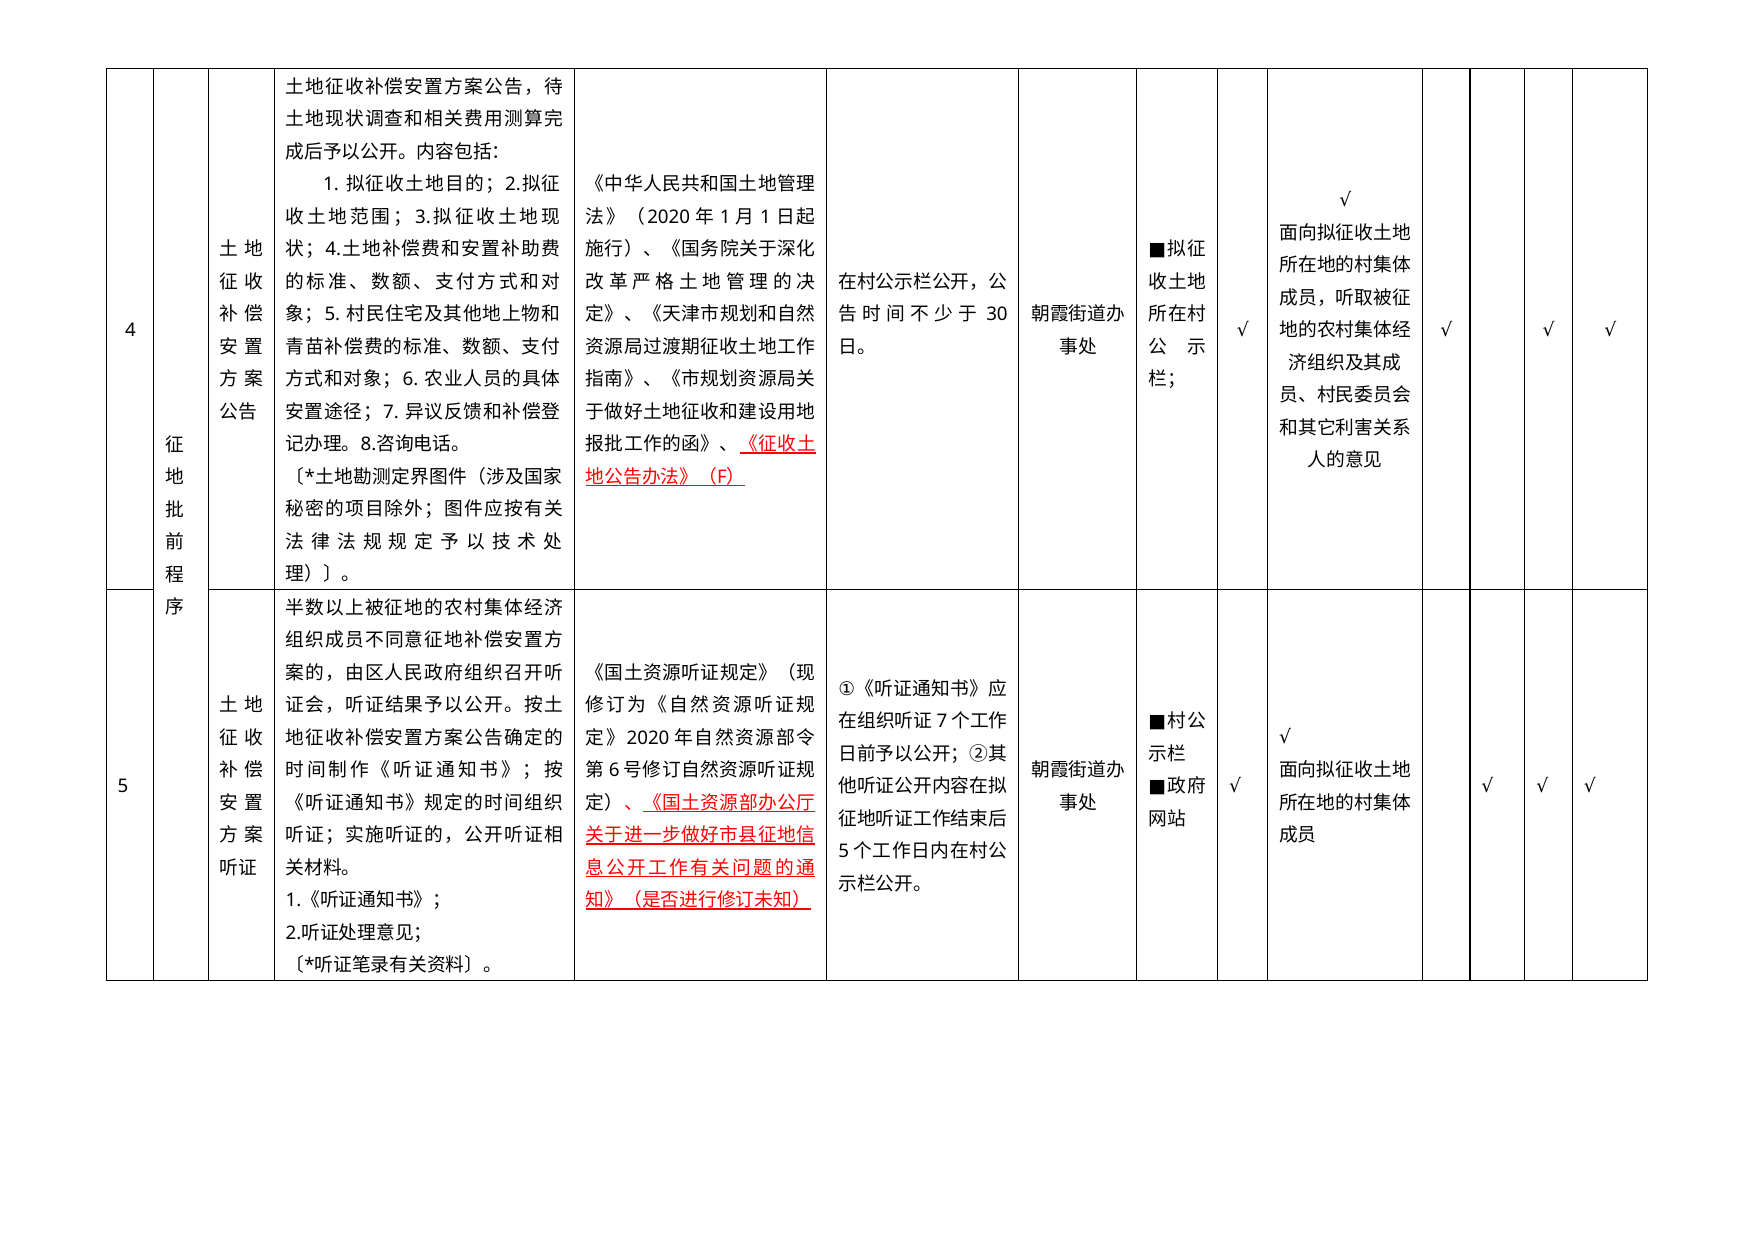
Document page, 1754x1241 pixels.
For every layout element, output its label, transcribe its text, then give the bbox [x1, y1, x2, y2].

table_cell 朝霞街道办事处 [1019, 590, 1136, 980]
table_cell ①《听证通知书》应在组织听证7个工作日前予以公开；②其他听证公开内容在拟征地听证工作结束后5个工作日内在村公示栏公开。 [827, 590, 1018, 980]
table_cell √ [1573, 590, 1647, 980]
table_cell 土地征收补偿安置方案公告 [209, 69, 274, 589]
table_cell √ [1423, 69, 1469, 589]
table_cell 朝霞街道办事处 [1019, 69, 1136, 589]
table_cell 土地征收补偿安置方案公告，待土地现状调查和相关费用测算完成后予以公开。内容包括： 1. 拟征收土地目的；2.拟征收土地范围；3.拟征收土地现状；4.土地补偿费和安置补助费的标准、数额、支付方式和对象；5. 村民住宅及其他地上物和青苗补偿费的标准、数额、支付方式和对象；6. 农业人员的具体安置途径；7. 异议反馈和补偿登记办理。8.咨询电话。 〔*土地勘测定界图件（涉及国家秘密的项目除外；图件应按有关法律法规规定予以技术处理）〕。 [275, 69, 574, 589]
table_cell √ [1218, 69, 1267, 589]
table_cell 5 [107, 590, 153, 980]
table_cell √ [1471, 590, 1524, 980]
table_cell 征地批前程序 [154, 69, 208, 980]
table_cell √ [1218, 590, 1267, 980]
table_cell 在村公示栏公开，公告时间不少于30日。 [827, 69, 1018, 589]
table_cell √ 面向拟征收土地所在地的村集体成员，听取被征地的农村集体经济组织及其成员、村民委员会和其它利害关系人的意见 [1268, 69, 1422, 589]
table_cell 半数以上被征地的农村集体经济组织成员不同意征地补偿安置方案的，由区人民政府组织召开听证会，听证结果予以公开。按土地征收补偿安置方案公告确定的时间制作《听证通知书》；按《听证通知书》规定的时间组织听证；实施听证的，公开听证相关材料。 1.《听证通知书》； 2.听证处理意见； 〔*听证笔录有关资料〕。 [275, 590, 574, 980]
table_cell ■村公示栏 ■政府网站 [1137, 590, 1217, 980]
table_cell √ [1573, 69, 1647, 589]
table_cell √ [1525, 590, 1572, 980]
table_cell [1423, 590, 1469, 980]
table_cell [1471, 69, 1524, 589]
table_cell 《中华人民共和国土地管理法》（2020年1月1日起施行）、《国务院关于深化改革严格土地管理的决定》、《天津市规划和自然资源局过渡期征收土地工作指南》、《市规划资源局关于做好土地征收和建设用地报批工作的函》、《征收土地公告办法》（F） [575, 69, 826, 589]
table_cell √ [1525, 69, 1572, 589]
table_cell 土地征收补偿安置方案听证 [209, 590, 274, 980]
table_cell √ 面向拟征收土地所在地的村集体成员 [1268, 590, 1422, 980]
table_cell ■拟征收土地所在村公示栏； [1137, 69, 1217, 589]
table_cell 4 [107, 69, 153, 589]
table_cell 《国土资源听证规定》（现修订为《自然资源听证规定》2020年自然资源部令第6号修订自然资源听证规定）、《国土资源部办公厅关于进一步做好市县征地信息公开工作有关问题的通知》（是否进行修订未知） [575, 590, 826, 980]
